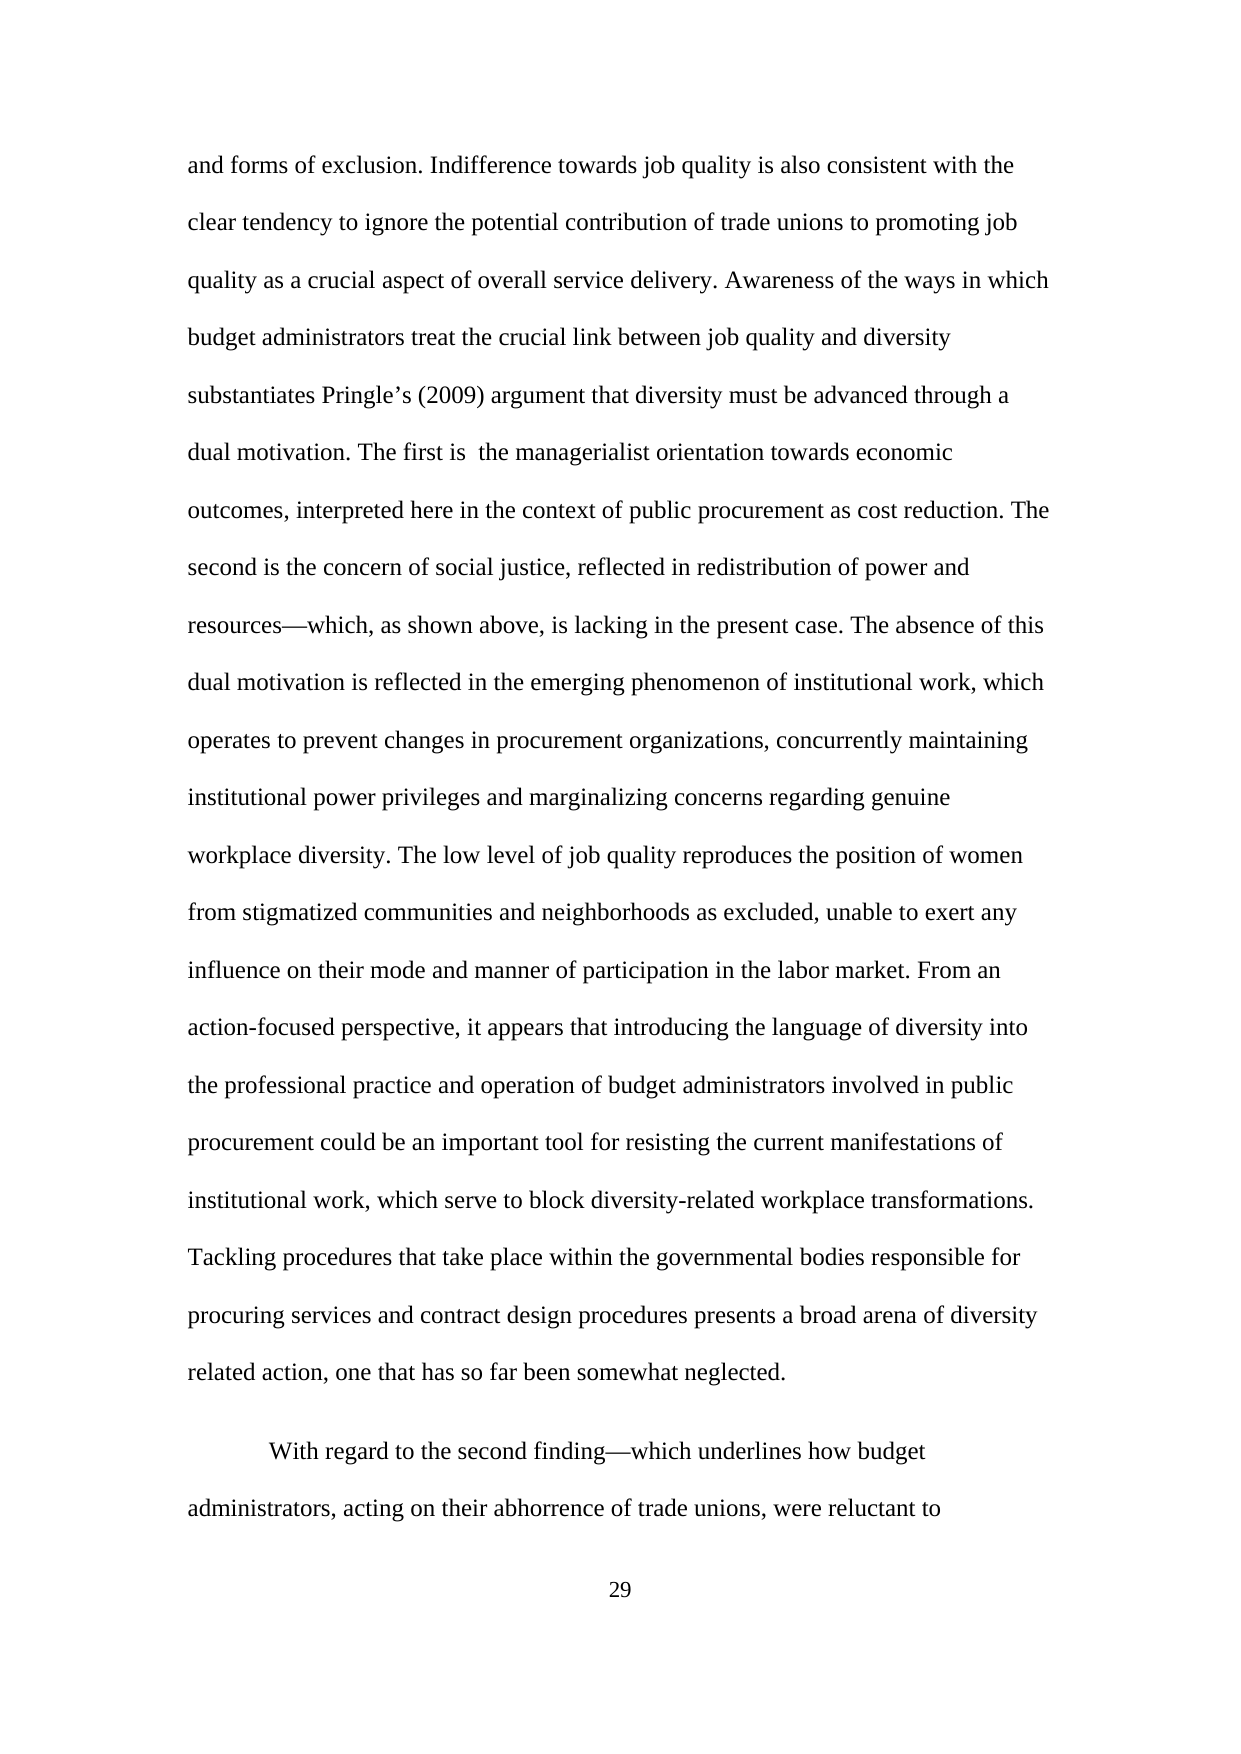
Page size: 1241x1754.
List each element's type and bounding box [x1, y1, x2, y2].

text [187, 150, 1053, 1386]
text [187, 1436, 1053, 1522]
